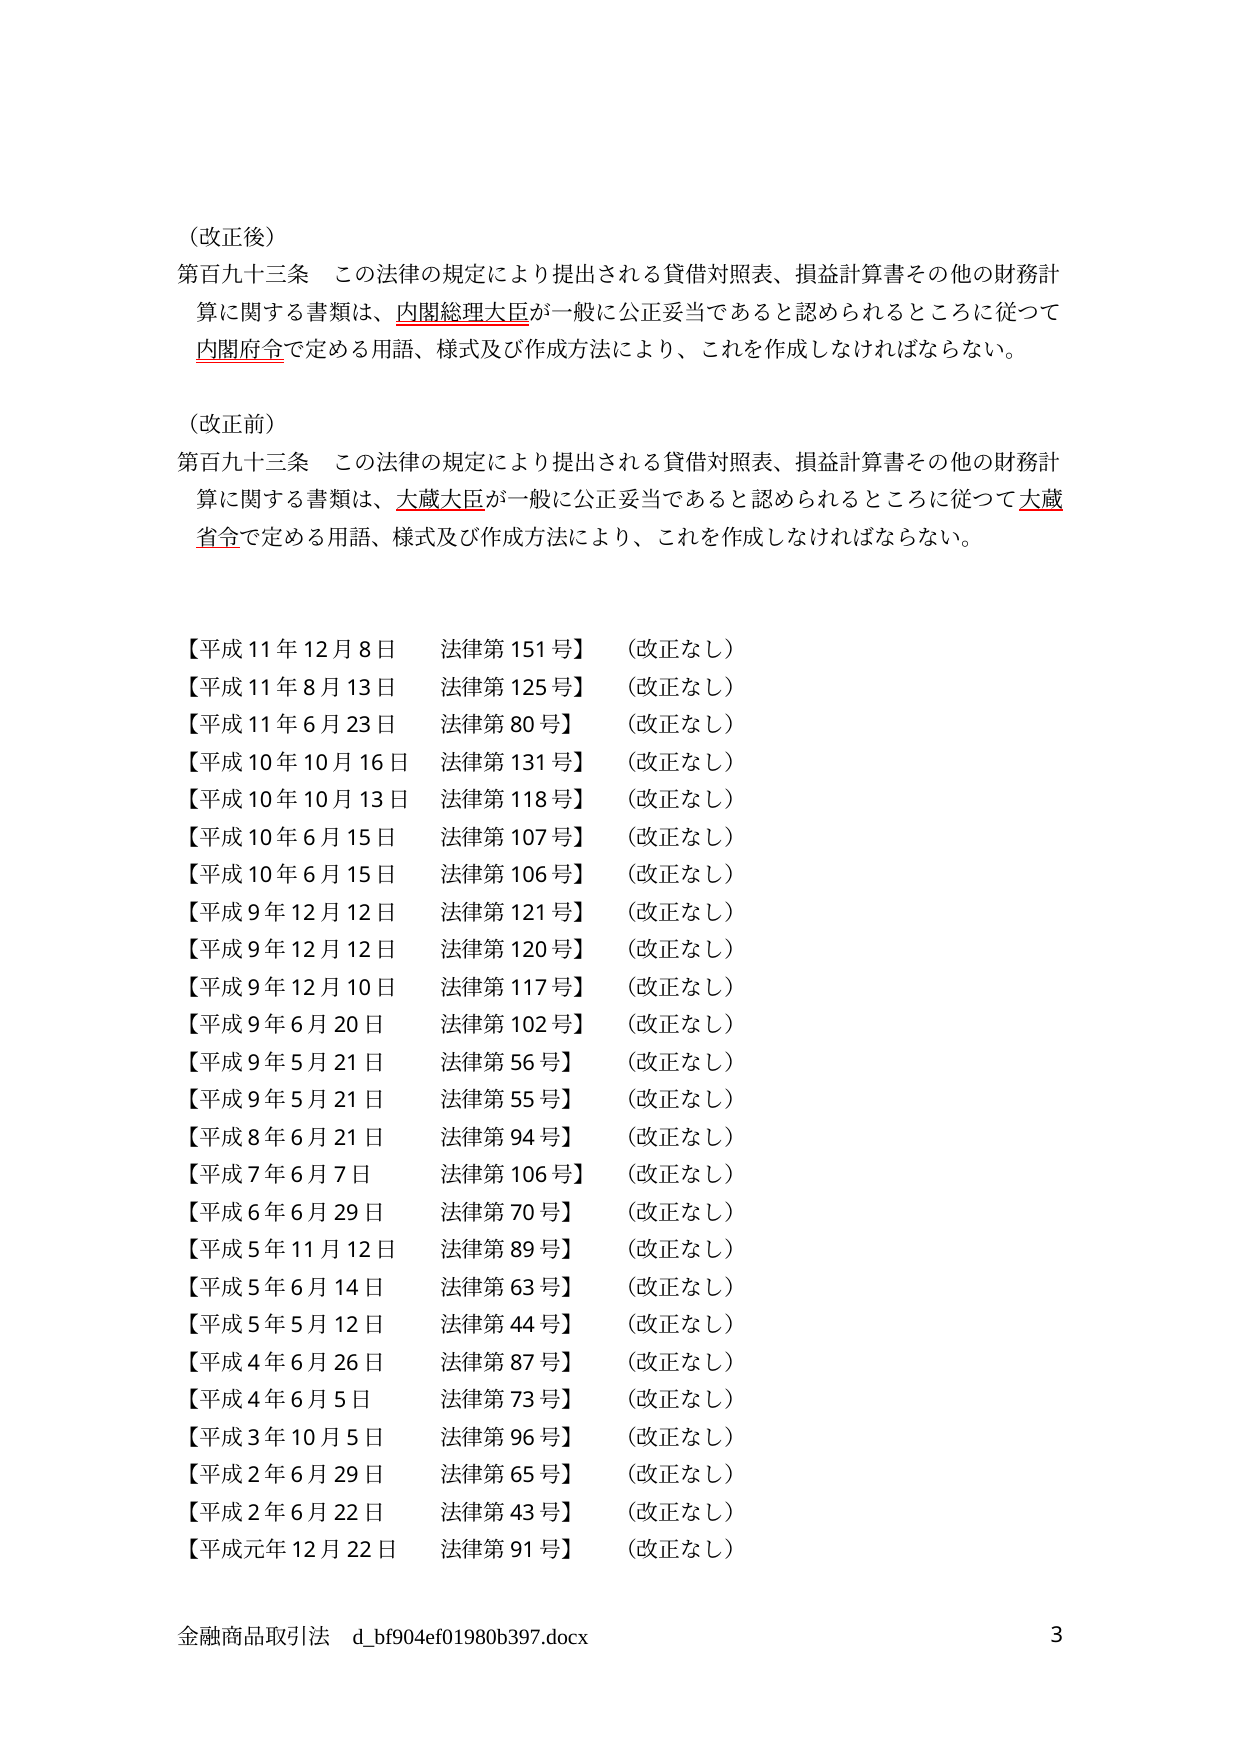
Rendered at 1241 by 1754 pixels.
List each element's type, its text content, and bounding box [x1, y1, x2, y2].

text 【平成2年6月29日 法律第65号】 （改正なし） [177, 1454, 1063, 1492]
text 【平成6年6月29日 法律第70号】 （改正なし） [177, 1192, 1063, 1229]
text 【平成8年6月21日 法律第94号】 （改正なし） [177, 1117, 1063, 1154]
text 【平成9年12月10日 法律第117号】 （改正なし） [177, 967, 1063, 1004]
text 【平成5年11月12日 法律第89号】 （改正なし） [177, 1229, 1063, 1267]
text 【平成4年6月5日 法律第73号】 （改正なし） [177, 1379, 1063, 1417]
text 【平成2年6月22日 法律第43号】 （改正なし） [177, 1492, 1063, 1529]
text 【平成9年12月12日 法律第121号】 （改正なし） [177, 892, 1063, 929]
text 【平成10年10月16日 法律第131号】 （改正なし） [177, 742, 1063, 779]
text 【平成11年12月8日 法律第151号】 （改正なし） [177, 629, 1063, 667]
text 【平成9年5月21日 法律第56号】 （改正なし） [177, 1042, 1063, 1079]
text 【平成3年10月5日 法律第96号】 （改正なし） [177, 1417, 1063, 1454]
text 【平成11年6月23日 法律第80号】 （改正なし） [177, 704, 1063, 742]
text 【平成5年5月12日 法律第44号】 （改正なし） [177, 1304, 1063, 1342]
text （改正後） [177, 217, 1063, 254]
text 第百九十三条 この法律の規定により提出される貸借対照表、損益計算書その他の財務計算に関する書類は、大蔵大臣が一般に公正妥当であると認められるところに従つて大蔵省令で定める用語、様式及び作成方法により、これを作成しなければならない。 [177, 442, 1063, 554]
text 【平成元年12月22日 法律第91号】 （改正なし） [177, 1529, 1063, 1567]
text 【平成10年6月15日 法律第106号】 （改正なし） [177, 854, 1063, 892]
text 【平成5年6月14日 法律第63号】 （改正なし） [177, 1267, 1063, 1304]
text 【平成9年6月20日 法律第102号】 （改正なし） [177, 1004, 1063, 1042]
text 【平成9年5月21日 法律第55号】 （改正なし） [177, 1079, 1063, 1117]
text 【平成11年8月13日 法律第125号】 （改正なし） [177, 667, 1063, 704]
text （改正前） [177, 404, 1063, 442]
text 【平成7年6月7日 法律第106号】 （改正なし） [177, 1154, 1063, 1192]
text 【平成10年10月13日 法律第118号】 （改正なし） [177, 779, 1063, 817]
text 【平成10年6月15日 法律第107号】 （改正なし） [177, 817, 1063, 854]
text 第百九十三条 この法律の規定により提出される貸借対照表、損益計算書その他の財務計算に関する書類は、内閣総理大臣が一般に公正妥当であると認められるところに従つて内閣府令で定める用語、様式及び作成方法により、これを作成しなければならない。 [177, 254, 1063, 367]
text 【平成9年12月12日 法律第120号】 （改正なし） [177, 929, 1063, 967]
text 【平成4年6月26日 法律第87号】 （改正なし） [177, 1342, 1063, 1379]
